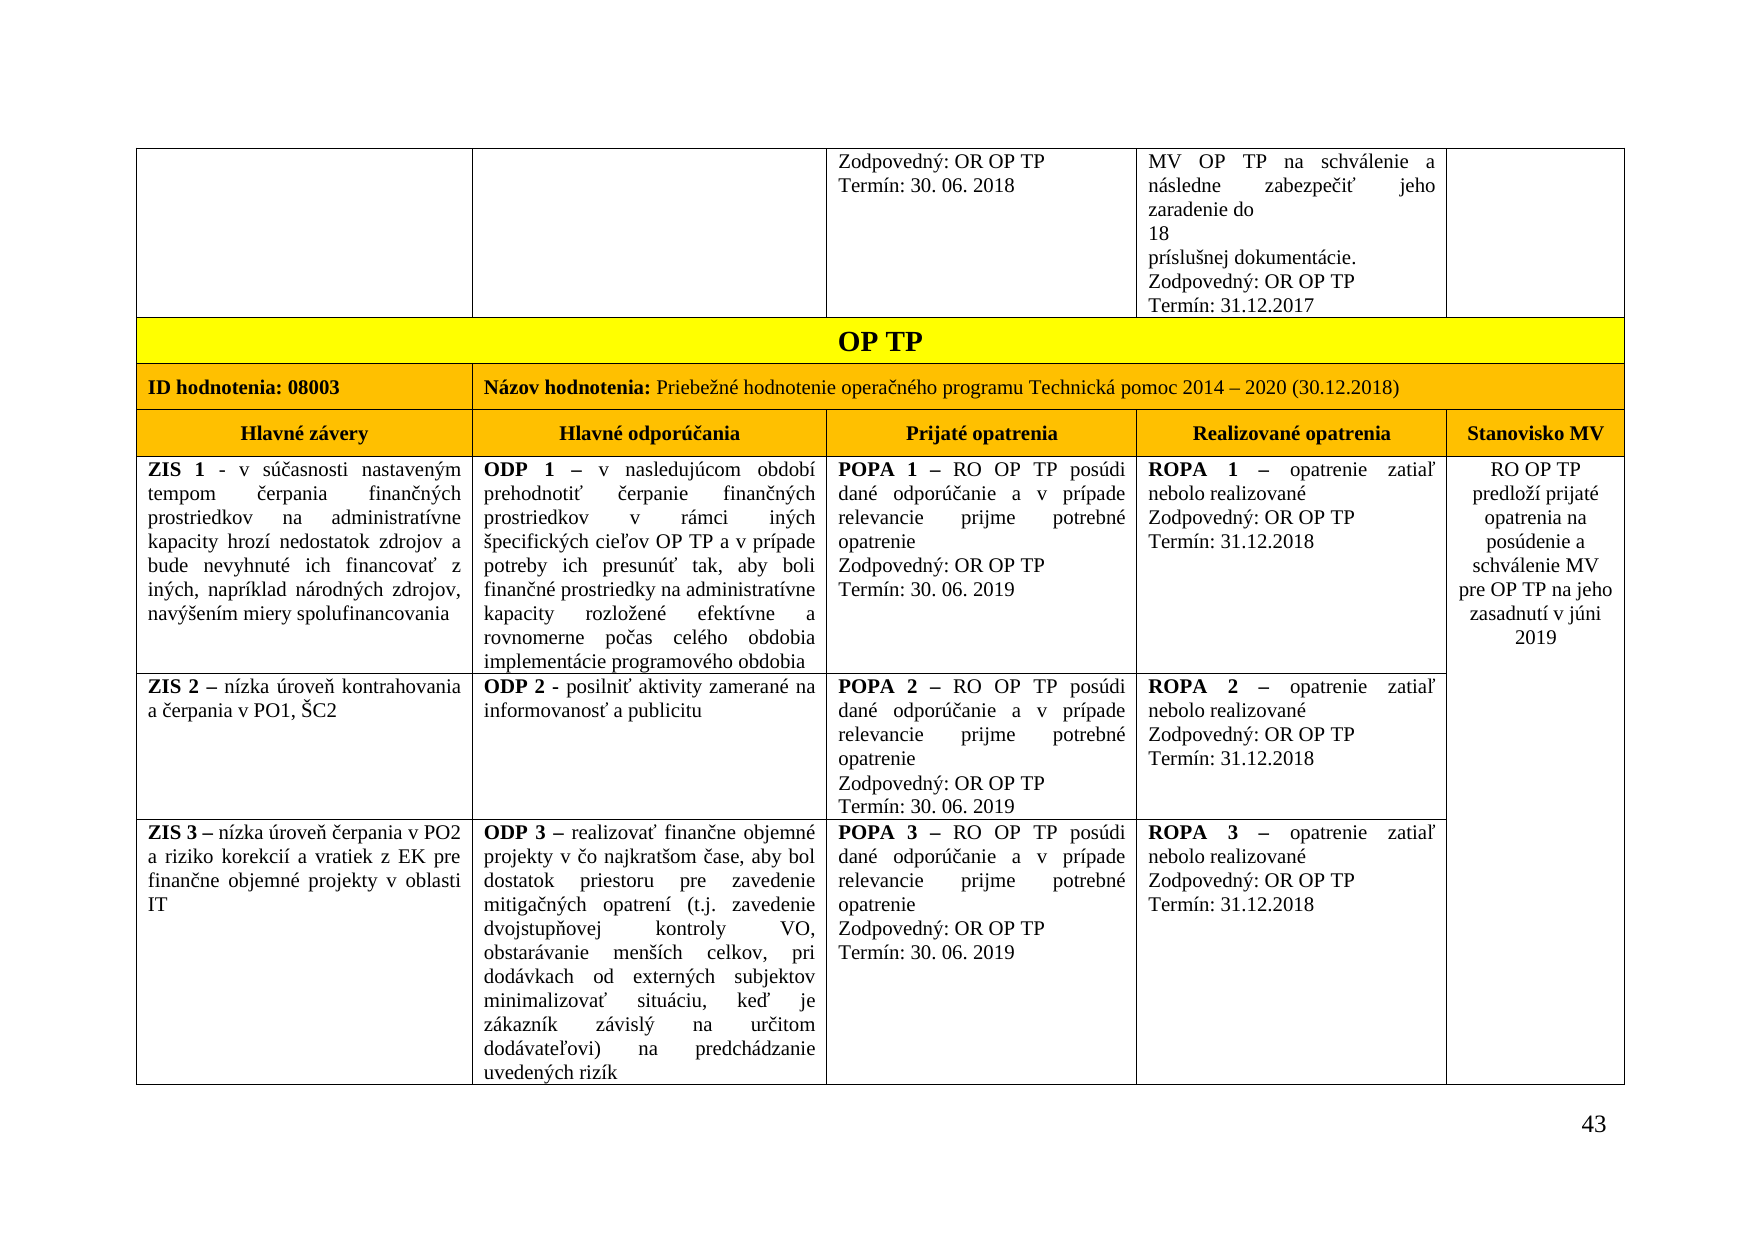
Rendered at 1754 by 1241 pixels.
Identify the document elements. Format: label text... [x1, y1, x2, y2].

table_cell Prijaté opatrenia [827, 410, 1136, 456]
table_cell ZIS 2 – nízka úroveň kontrahovania a čerpania v PO1, ŠC2 [137, 674, 472, 818]
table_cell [137, 149, 472, 317]
table_cell RO OP TP predloží prijaté opatrenia na posúdenie a schválenie MV pre OP TP na jeho zasadnutí v júni 2019 [1447, 457, 1624, 1084]
table_cell Realizované opatrenia [1137, 410, 1446, 456]
table_cell OP TP [137, 318, 1624, 363]
table_cell ROPA 2 – opatrenie zatiaľ nebolo realizované Zodpovedný: OR OP TP Termín: 31.12.2018 [1137, 674, 1446, 818]
table_cell Hlavné závery [137, 410, 472, 456]
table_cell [473, 149, 826, 317]
table_cell ODP 2 - posilniť aktivity zamerané na informovanosť a publicitu [473, 674, 826, 818]
table_cell POPA 2 – RO OP TP posúdi dané odporúčanie a v prípade relevancie prijme potrebné opatrenie Zodpovedný: OR OP TP Termín: 30. 06. 2019 [827, 674, 1136, 818]
table_cell Hlavné odporúčania [473, 410, 826, 456]
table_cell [827, 149, 1136, 317]
table_cell ZIS 1 - v súčasnosti nastaveným tempom čerpania finančných prostriedkov na administratívne kapacity hrozí nedostatok zdrojov a bude nevyhnuté ich financovať z iných, napríklad národných zdrojov, navýšením miery spolufinancovania [137, 457, 472, 673]
table_cell ODP 3 – realizovať finančne objemné projekty v čo najkratšom čase, aby bol dostatok priestoru pre zavedenie mitigačných opatrení (t.j. zavedenie dvojstupňovej kontroly VO, obstarávanie menších celkov, pri dodávkach od externých subjektov minimalizovať situáciu, keď je zákazník závislý na určitom dodávateľovi) na predchádzanie uvedených rizík [473, 820, 826, 1084]
table_cell Názov hodnotenia: Priebežné hodnotenie operačného programu Technická pomoc 2014 – 2020 (30.12.2018) [473, 364, 1624, 409]
table_cell Stanovisko MV [1447, 410, 1624, 456]
table_cell ID hodnotenia: 08003 [137, 364, 472, 409]
table_cell ROPA 1 – opatrenie zatiaľ nebolo realizované Zodpovedný: OR OP TP Termín: 31.12.2018 [1137, 457, 1446, 673]
table_cell POPA 3 – RO OP TP posúdi dané odporúčanie a v prípade relevancie prijme potrebné opatrenie Zodpovedný: OR OP TP Termín: 30. 06. 2019 [827, 820, 1136, 1084]
table_cell ROPA 3 – opatrenie zatiaľ nebolo realizované Zodpovedný: OR OP TP Termín: 31.12.2018 [1137, 820, 1446, 1084]
table_cell ZIS 3 – nízka úroveň čerpania v PO2 a riziko korekcií a vratiek z EK pre finančne objemné projekty v oblasti IT [137, 820, 472, 1084]
table_cell ODP 1 – v nasledujúcom období prehodnotiť čerpanie finančných prostriedkov v rámci iných špecifických cieľov OP TP a v prípade potreby ich presunúť tak, aby boli finančné prostriedky na administratívne kapacity rozložené efektívne a rovnomerne počas celého obdobia implementácie programového obdobia [473, 457, 826, 673]
table_cell POPA 1 – RO OP TP posúdi dané odporúčanie a v prípade relevancie prijme potrebné opatrenie Zodpovedný: OR OP TP Termín: 30. 06. 2019 [827, 457, 1136, 673]
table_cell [1137, 149, 1446, 317]
